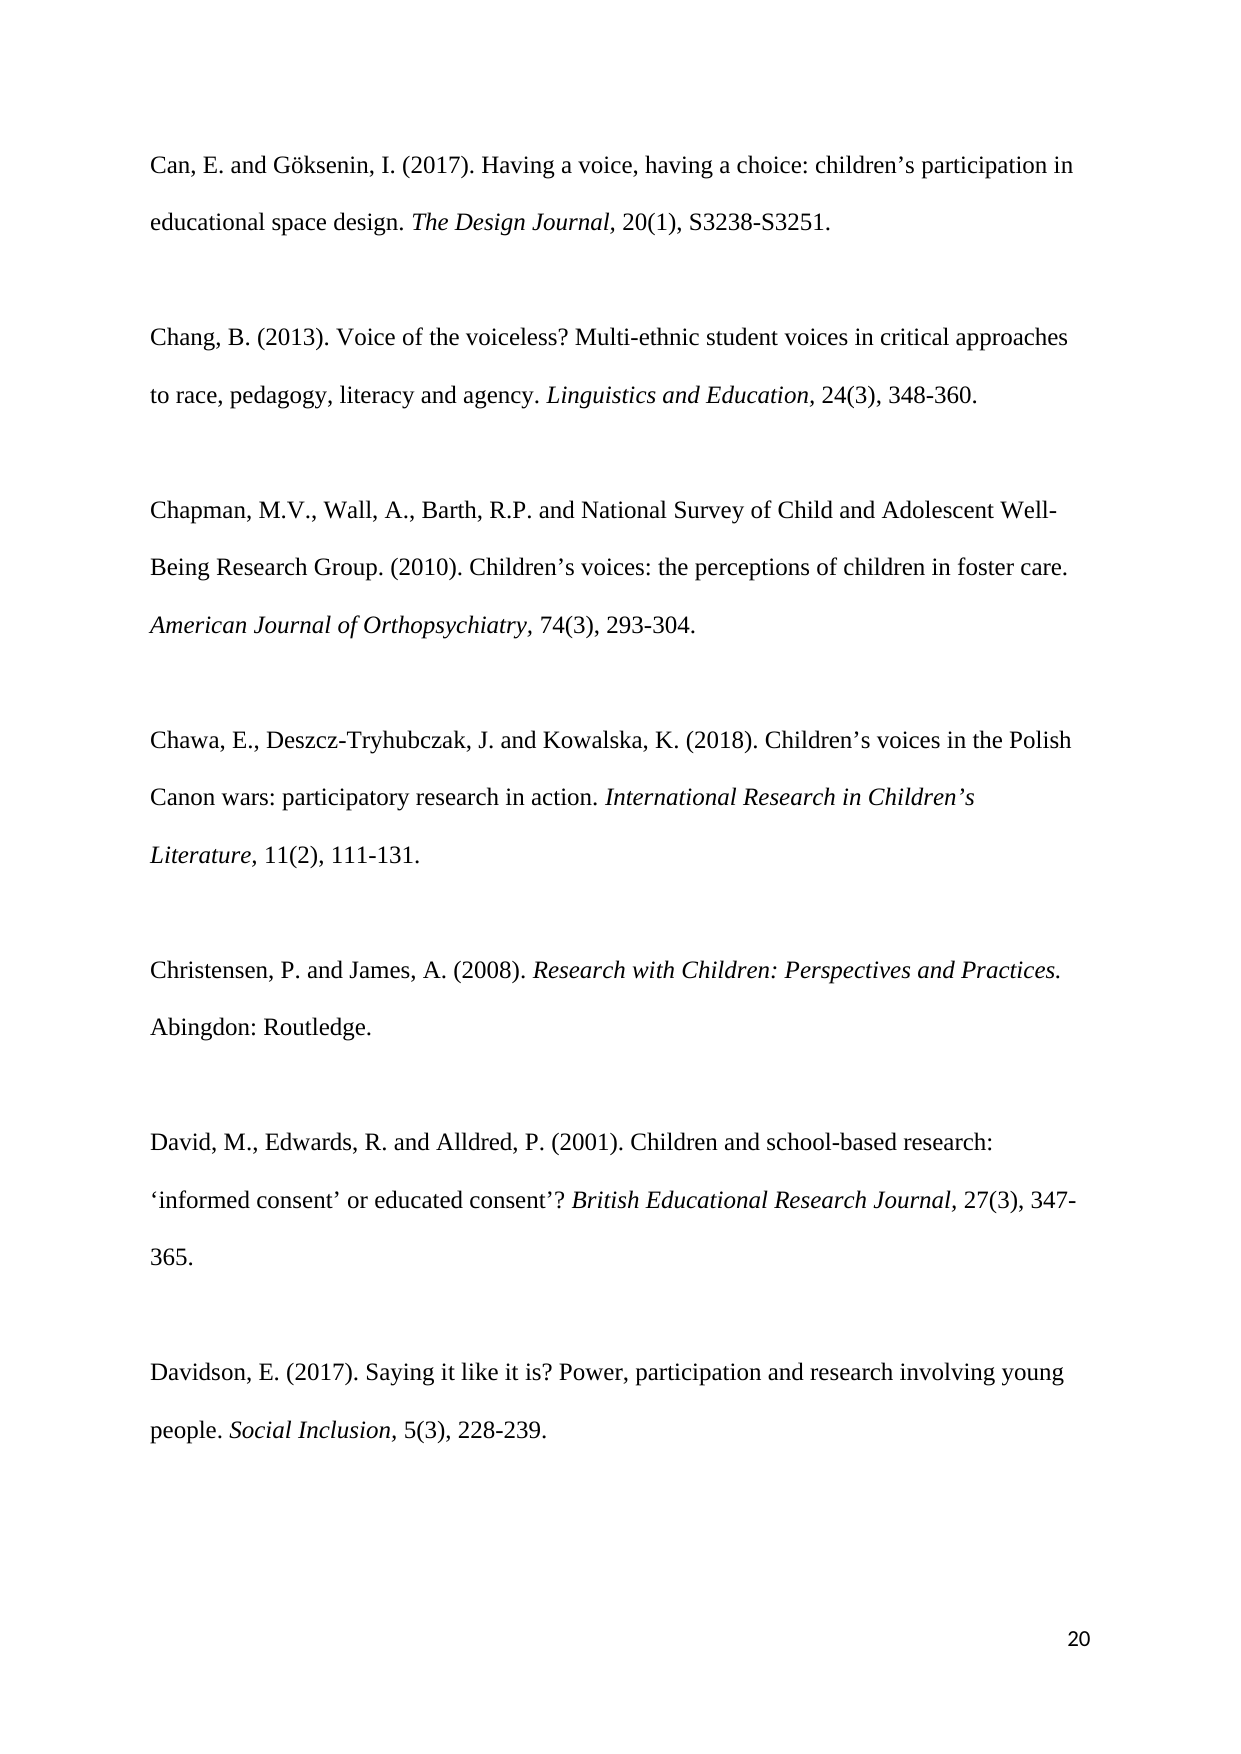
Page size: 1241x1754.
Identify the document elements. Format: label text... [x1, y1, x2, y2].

text Christensen, P. and James, A. (2008). Research with Children: Perspectives and Practices. Abingdon: Routledge. [150, 955, 1090, 1041]
text Chapman, M.V., Wall, A., Barth, R.P. and National Survey of Child and Adolescent Well-Being Research Group. (2010). Children’s voices: the perceptions of children in foster care. American Journal of Orthopsychiatry, 74(3), 293-304. [150, 495, 1090, 639]
text Davidson, E. (2017). Saying it like it is? Power, participation and research involving young people. Social Inclusion, 5(3), 228-239. [150, 1357, 1090, 1444]
text Can, E. and Göksenin, I. (2017). Having a voice, having a choice: children’s participation in educational space design. The Design Journal, 20(1), S3238-S3251. [150, 150, 1090, 236]
text Chang, B. (2013). Voice of the voiceless? Multi-ethnic student voices in critical approaches to race, pedagogy, literacy and agency. Linguistics and Education, 24(3), 348-360. [150, 322, 1090, 409]
text David, M., Edwards, R. and Alldred, P. (2001). Children and school-based research: ‘informed consent’ or educated consent’? British Educational Research Journal, 27(3), 347-365. [150, 1127, 1090, 1271]
text Chawa, E., Deszcz-Tryhubczak, J. and Kowalska, K. (2018). Children’s voices in the Polish Canon wars: participatory research in action. International Research in Children’s Literature, 11(2), 111-131. [150, 725, 1090, 869]
